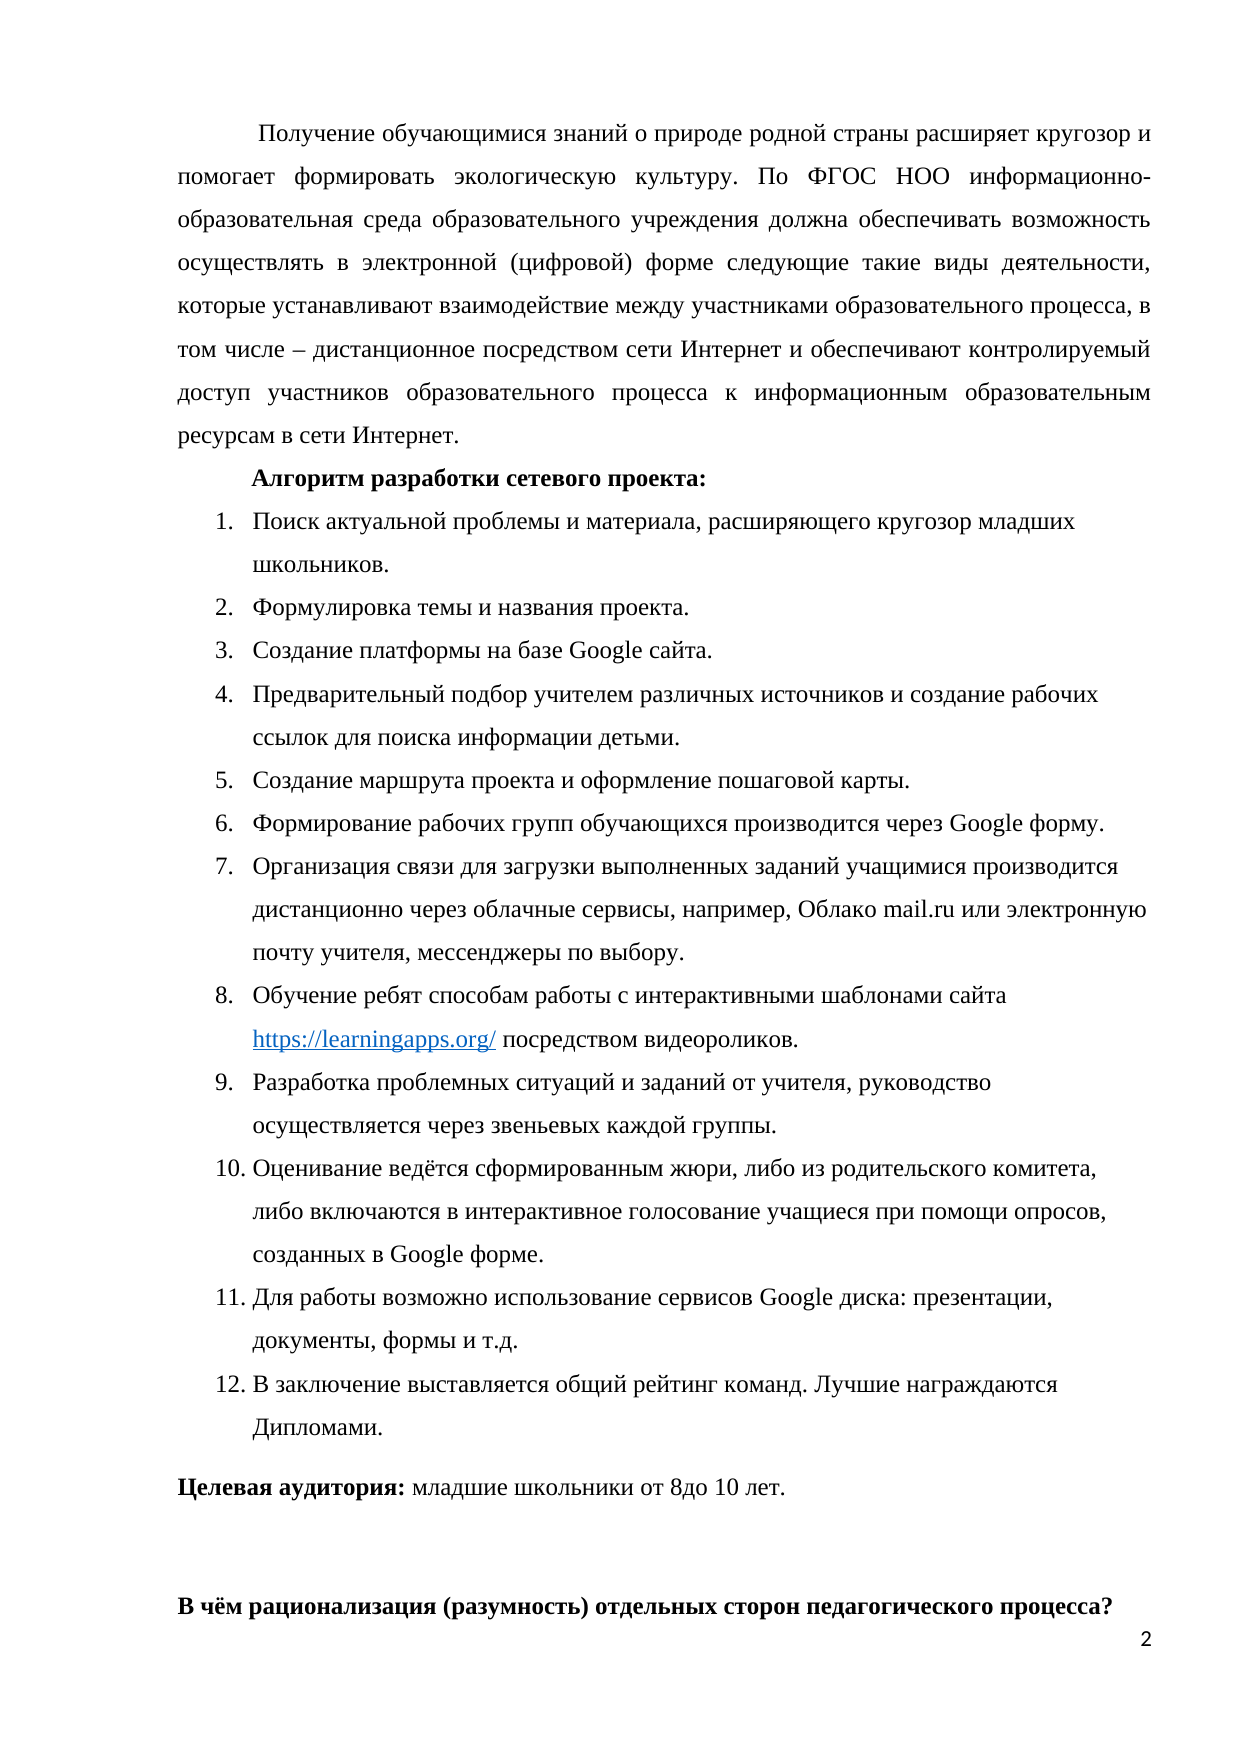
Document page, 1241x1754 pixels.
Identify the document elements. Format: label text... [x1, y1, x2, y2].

list Предварительный подбор учителем различных источников и создание рабочих ссылок для поиска информации детьми. [215, 679, 1152, 751]
list Формулировка темы и названия проекта. [215, 592, 1152, 621]
text В чём рационализация (разумность) отдельных сторон педагогического процесса? [177, 1591, 1152, 1620]
list Создание платформы на базe Google сайта. [215, 636, 1152, 664]
list Формирование рабочих групп обучающихся производится через Google форму. [215, 808, 1152, 837]
list Оценивание ведётся сформированным жюри, либо из родительского комитета, либо включаются в интерактивное голосование учащиеся при помощи опросов, созданных в Google форме. [215, 1153, 1152, 1268]
list Поиск актуальной проблемы и материала, расширяющего кругозор младших школьников. [215, 506, 1152, 578]
list Для работы возможно использование сервисов Google диска: презентации, документы, формы и т.д. [215, 1282, 1152, 1354]
list Создание маршрута проекта и оформление пошаговой карты. [215, 765, 1152, 794]
list Обучение ребят способам работы с интерактивными шаблонами сайта https://learningapps.org/ посредством видеороликов. [215, 981, 1152, 1052]
list Разработка проблемных ситуаций и заданий от учителя, руководство осуществляется через звеньевых каждой группы. [215, 1067, 1152, 1139]
list Организация связи для загрузки выполненных заданий учащимися производится дистанционно через облачные сервисы, например, Облако mail.ru или электронную почту учителя, мессенджеры по выбору. [215, 851, 1152, 966]
text Алгоритм разработки сетевого проекта: [177, 463, 1152, 492]
text Получение обучающимися знаний о природе родной страны расширяет кругозор и помогает формировать экологическую культуру. По ФГОС НОО информационно-образовательная среда образовательного учреждения должна обеспечивать возможность осуществлять в электронной (цифровой) форме следующие такие виды деятельности, которые устанавливают взаимодействие между участниками образовательного процесса, в том числе – дистанционное посредством сети Интернет и обеспечивают контролируемый доступ участников образовательного процесса к информационным образовательным ресурсам в сети Интернет. [177, 118, 1152, 449]
list В заключение выставляется общий рейтинг команд. Лучшие награждаются Дипломами. [215, 1369, 1152, 1441]
text Целевая аудитория: младшие школьники от 8до 10 лет. [177, 1472, 1152, 1500]
